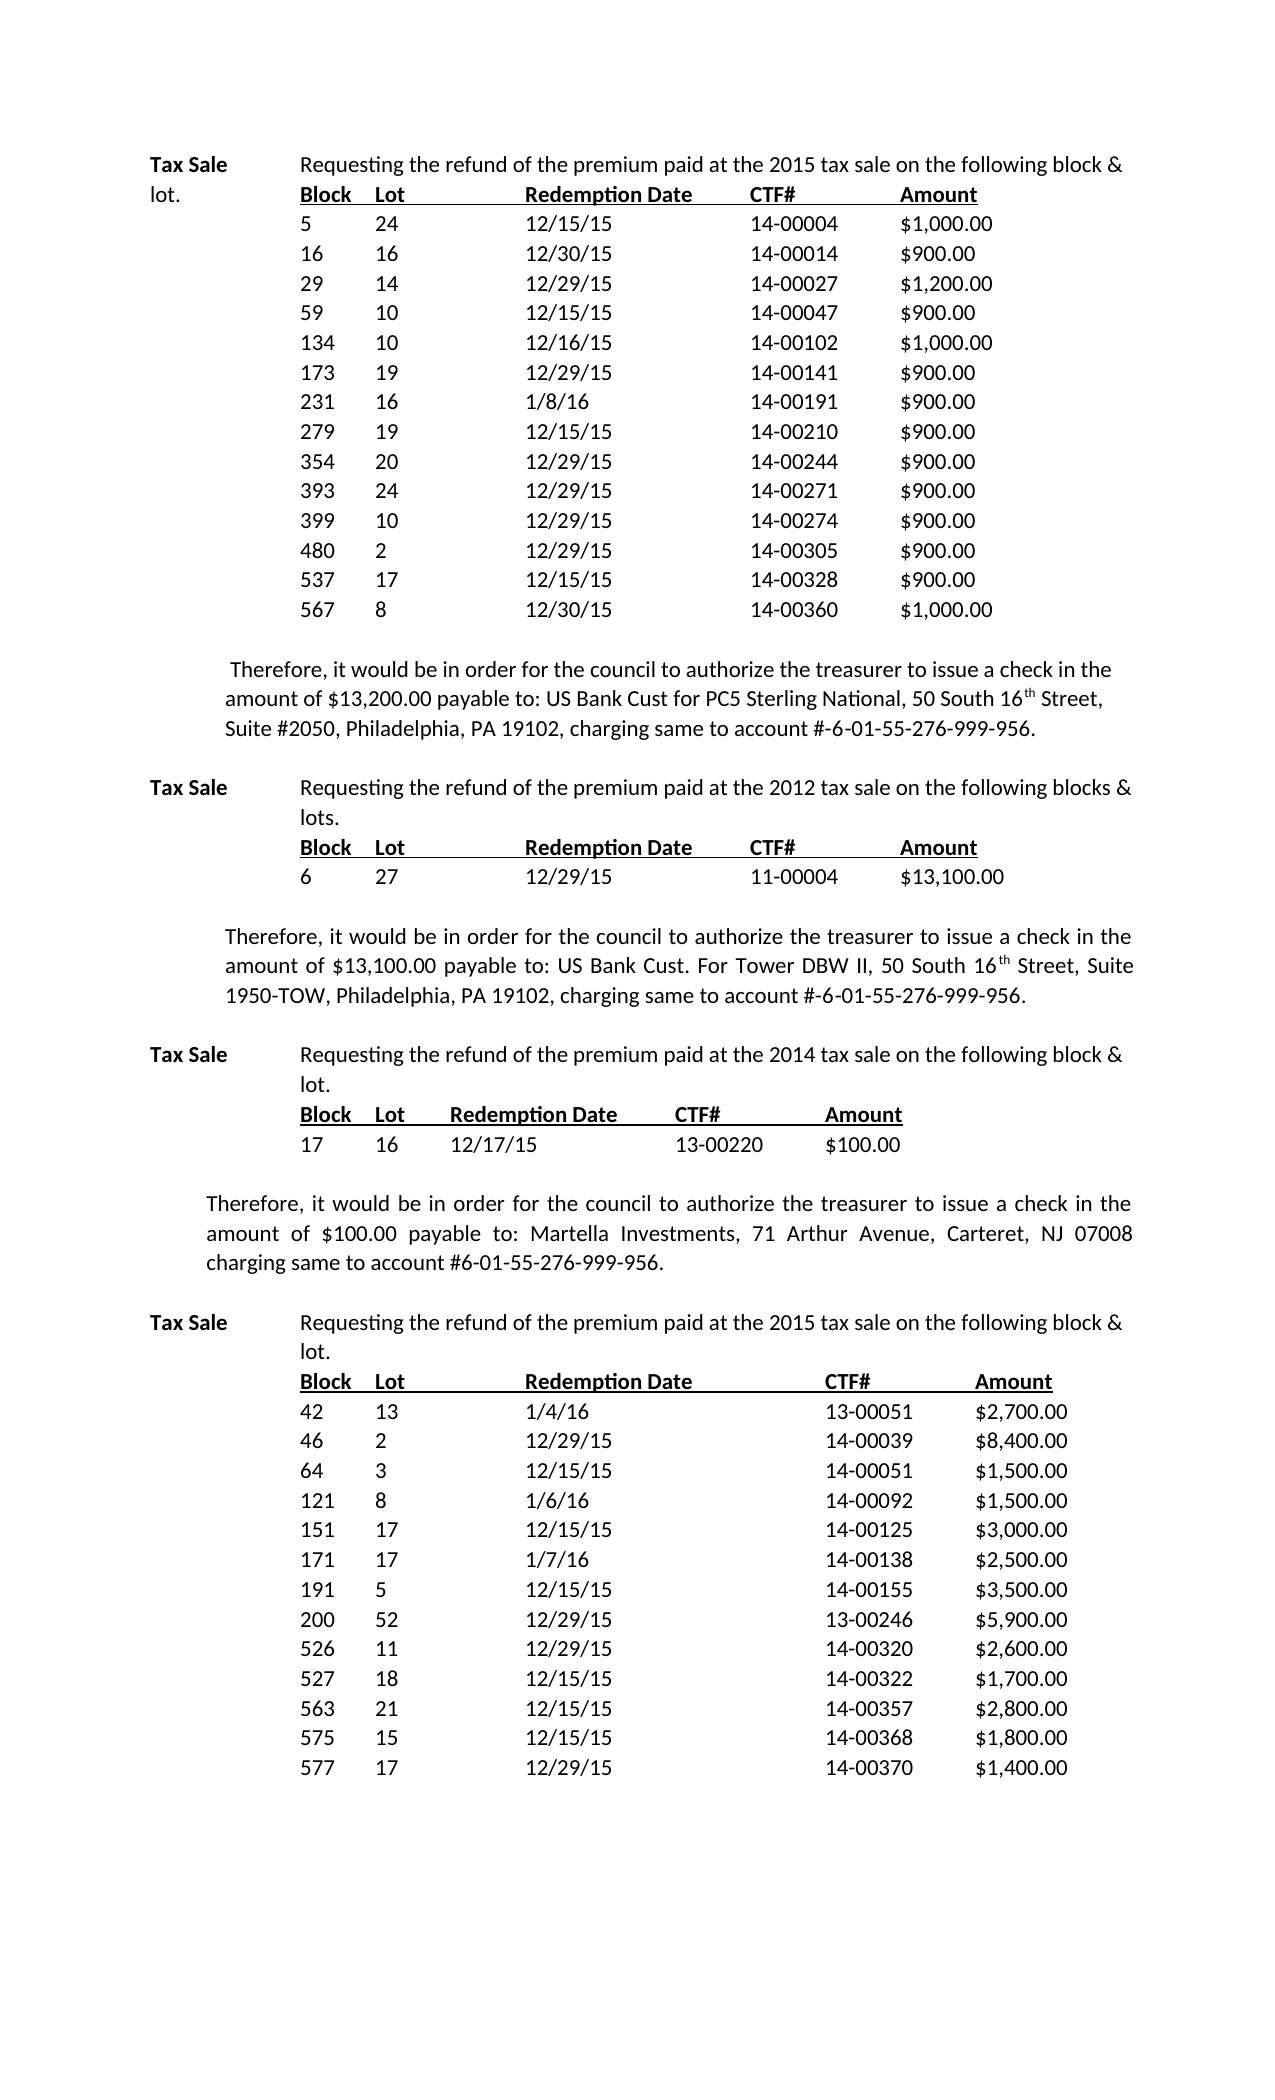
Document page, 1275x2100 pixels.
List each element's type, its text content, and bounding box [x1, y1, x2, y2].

text 17 16 12/17/15 13-00220 $100.00 [150, 1130, 1134, 1158]
text 537 17 12/15/15 14-00328 $900.00 [150, 566, 1134, 594]
text 575 15 12/15/15 14-00368 $1,800.00 [150, 1723, 1134, 1751]
text 46 2 12/29/15 14-00039 $8,400.00 [150, 1427, 1134, 1454]
text 399 10 12/29/15 14-00274 $900.00 [150, 506, 1134, 534]
text 393 24 12/29/15 14-00271 $900.00 [150, 477, 1134, 504]
text Tax Sale Requesting the refund of the premium paid at the 2014 tax sale on the following block & lot. [150, 1041, 1134, 1098]
text 527 18 12/15/15 14-00322 $1,700.00 [150, 1664, 1134, 1692]
text 577 17 12/29/15 14-00370 $1,400.00 [150, 1753, 1134, 1781]
text 64 3 12/15/15 14-00051 $1,500.00 [150, 1456, 1134, 1484]
text 563 21 12/15/15 14-00357 $2,800.00 [150, 1694, 1134, 1722]
text 59 10 12/15/15 14-00047 $900.00 [150, 298, 1134, 326]
text 121 8 1/6/16 14-00092 $1,500.00 [150, 1486, 1134, 1514]
text Block Lot Redemption Date CTF# Amount [150, 833, 1134, 861]
text 171 17 1/7/16 14-00138 $2,500.00 [150, 1545, 1134, 1573]
text Tax Sale Requesting the refund of the premium paid at the 2015 tax sale on the following block & lot. Block Lot Redemption Date CTF# Amount [150, 150, 1134, 208]
text 6 27 12/29/15 11-00004 $13,100.00 [225, 862, 1134, 891]
text Therefore, it would be in order for the council to authorize the treasurer to issue a check in the amount of $13,200.00 payable to: US Bank Cust for PC5 Sterling National, 50 South 16th Street, Suite #2050, Philadelphia, PA 19102, charging same to account #-6-01-55-276-999-956. [225, 655, 1134, 742]
text 134 10 12/16/15 14-00102 $1,000.00 [150, 328, 1134, 356]
text Tax Sale Requesting the refund of the premium paid at the 2012 tax sale on the following blocks & lots. [150, 773, 1134, 831]
text 42 13 1/4/16 13-00051 $2,700.00 [150, 1397, 1134, 1425]
text Therefore, it would be in order for the council to authorize the treasurer to issue a check in the amount of $13,100.00 payable to: US Bank Cust. For Tower DBW II, 50 South 16th Street, Suite 1950-TOW, Philadelphia, PA 19102, charging same to account #-6-01-55-276-999-956. [225, 922, 1134, 1009]
text 29 14 12/29/15 14-00027 $1,200.00 [150, 269, 1134, 297]
text 200 52 12/29/15 13-00246 $5,900.00 [150, 1605, 1134, 1633]
text 480 2 12/29/15 14-00305 $900.00 [150, 536, 1134, 564]
text 231 16 1/8/16 14-00191 $900.00 [150, 387, 1134, 416]
text 279 19 12/15/15 14-00210 $900.00 [150, 417, 1134, 445]
text 354 20 12/29/15 14-00244 $900.00 [150, 447, 1134, 475]
text 16 16 12/30/15 14-00014 $900.00 [150, 239, 1134, 267]
text 191 5 12/15/15 14-00155 $3,500.00 [150, 1575, 1134, 1603]
text Block Lot Redemption Date CTF# Amount [150, 1100, 1134, 1128]
text 151 17 12/15/15 14-00125 $3,000.00 [150, 1516, 1134, 1544]
text Tax Sale Requesting the refund of the premium paid at the 2015 tax sale on the following block & lot. [150, 1308, 1134, 1366]
text 5 24 12/15/15 14-00004 $1,000.00 [150, 209, 1134, 237]
text Block Lot Redemption Date CTF# Amount [150, 1367, 1134, 1395]
text 173 19 12/29/15 14-00141 $900.00 [150, 358, 1134, 386]
text 567 8 12/30/15 14-00360 $1,000.00 [150, 595, 1134, 623]
text 526 11 12/29/15 14-00320 $2,600.00 [150, 1634, 1134, 1662]
text Therefore, it would be in order for the council to authorize the treasurer to issue a check in the amount of $100.00 payable to: Martella Investments, 71 Arthur Avenue, Carteret, NJ 07008 charging same to account #6-01-55-276-999-956. [206, 1189, 1134, 1276]
